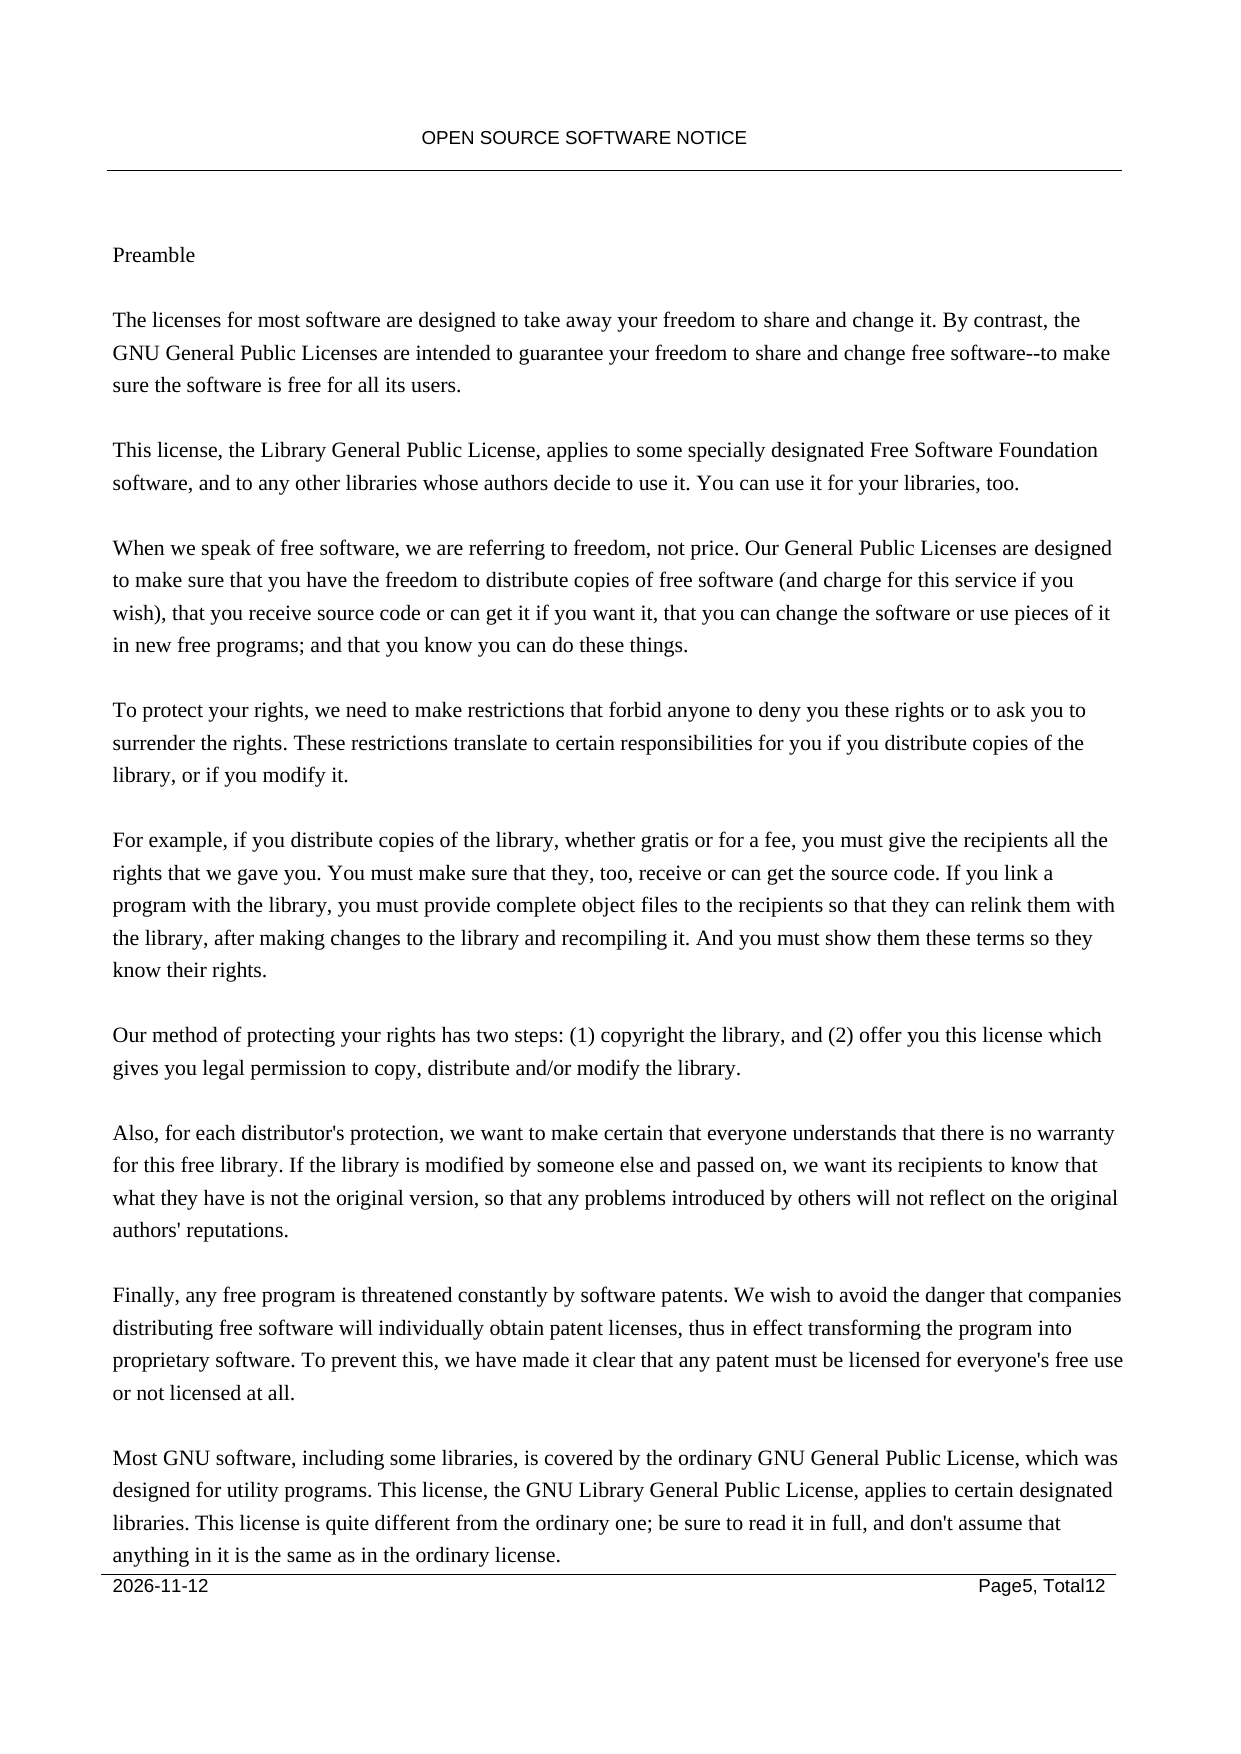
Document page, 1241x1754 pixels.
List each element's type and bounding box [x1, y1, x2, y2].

text [112, 206, 1128, 1571]
